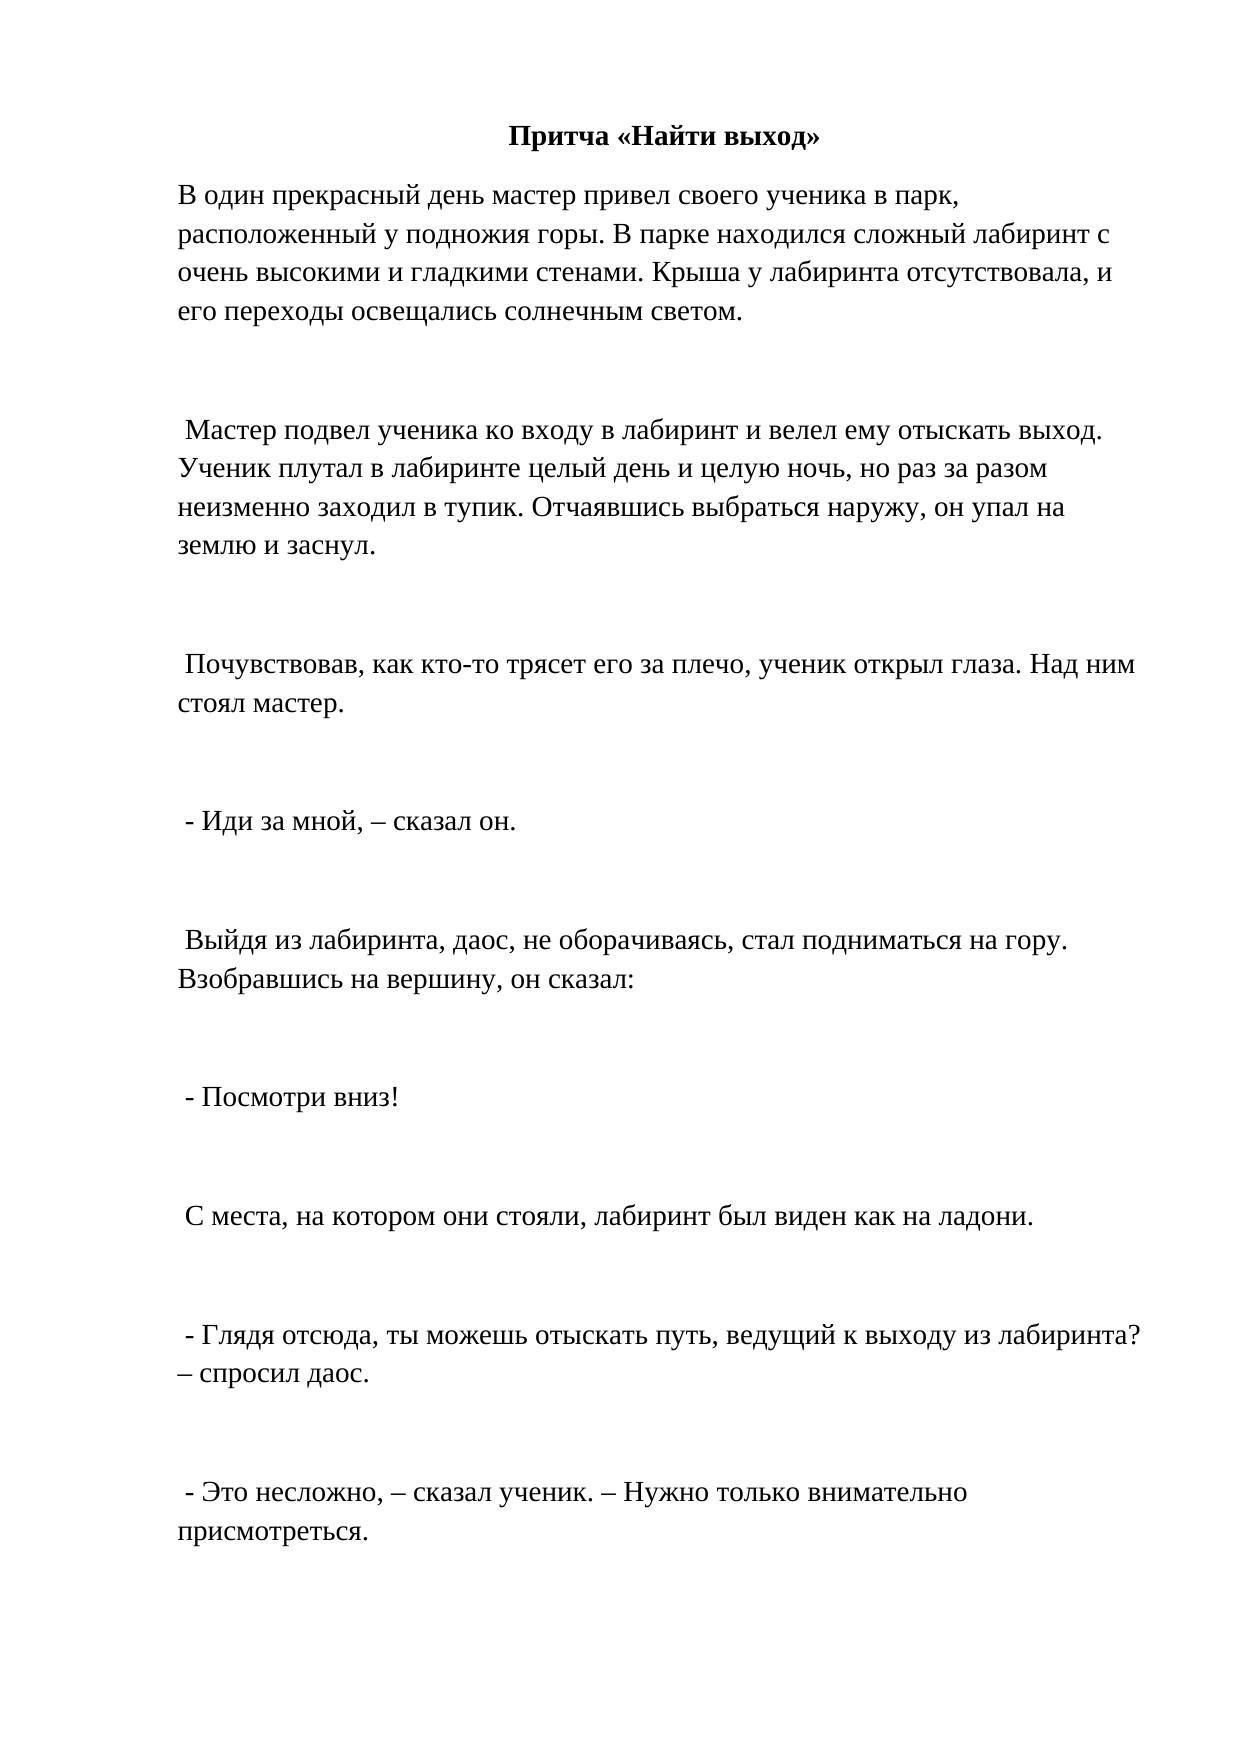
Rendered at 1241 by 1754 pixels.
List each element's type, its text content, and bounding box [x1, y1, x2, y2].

text - Это несложно, – сказал ученик. – Нужно только внимательно присмотреться. [177, 1474, 1152, 1546]
text Почувствовав, как кто-то трясет его за плечо, ученик открыл глаза. Над ним стоял мастер. [177, 646, 1152, 718]
text Притча «Найти выход» [177, 118, 1152, 152]
text Мастер подвел ученика ко входу в лабиринт и велел ему отыскать выход. Ученик плутал в лабиринте целый день и целую ночь, но раз за разом неизменно заходил в тупик. Отчаявшись выбраться наружу, он упал на землю и заснул. [177, 412, 1152, 561]
text Выйдя из лабиринта, даос, не оборачиваясь, стал подниматься на гору. Взобравшись на вершину, он сказал: [177, 922, 1152, 994]
text - Посмотри вниз! [177, 1079, 1152, 1113]
text В один прекрасный день мастер привел своего ученика в парк, расположенный у подножия горы. В парке находился сложный лабиринт с очень высокими и гладкими стенами. Крыша у лабиринта отсутствовала, и его переходы освещались солнечным светом. [177, 177, 1152, 327]
text С места, на котором они стояли, лабиринт был виден как на ладони. [177, 1198, 1152, 1232]
text - Иди за мной, – сказал он. [177, 803, 1152, 837]
text - Глядя отсюда, ты можешь отыскать путь, ведущий к выходу из лабиринта? – спросил даос. [177, 1317, 1152, 1389]
